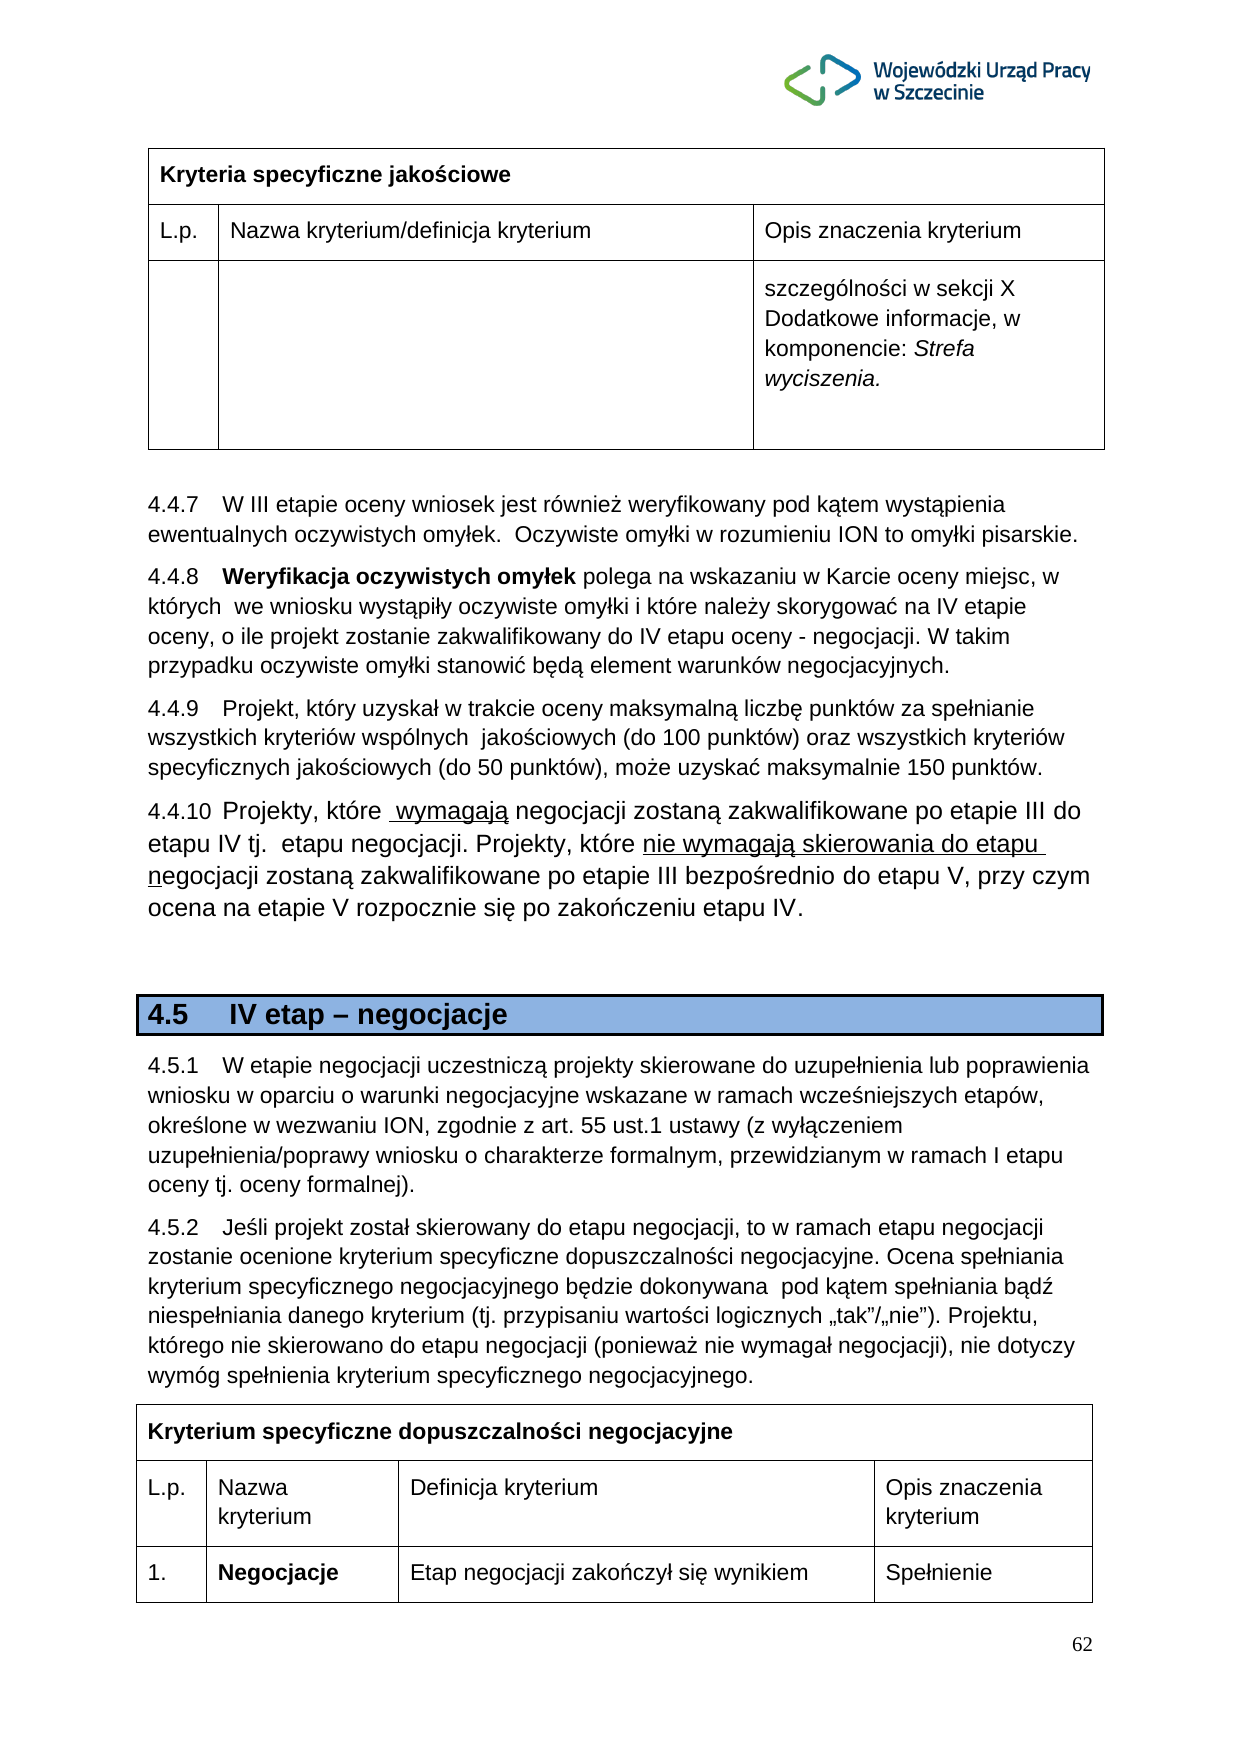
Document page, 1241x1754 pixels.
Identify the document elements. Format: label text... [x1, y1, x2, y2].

table_cell Nazwa kryterium [207, 1461, 398, 1546]
table_cell Opis znaczenia kryterium [754, 205, 1104, 260]
table_cell L.p. [137, 1461, 206, 1546]
list W III etapie oceny wniosek jest również weryfikowany pod kątem wystąpienia ewentualnych oczywistych omyłek. Oczywiste omyłki w rozumieniu ION to omyłki pisarskie. [148, 491, 1092, 547]
table_cell Definicja kryterium [399, 1461, 874, 1546]
table_cell [149, 261, 218, 449]
list Jeśli projekt został skierowany do etapu negocjacji, to w ramach etapu negocjacji zostanie ocenione kryterium specyficzne dopuszczalności negocjacyjne. Ocena spełniania kryterium specyficznego negocjacyjnego będzie dokonywana pod kątem spełniania bądź niespełniania danego kryterium (tj. przypisaniu wartości logicznych „tak”/„nie”). Projektu, którego nie skierowano do etapu negocjacji (ponieważ nie wymagał negocjacji), nie dotyczy wymóg spełnienia kryterium specyficznego negocjacyjnego. [148, 1213, 1092, 1388]
table_cell [137, 1547, 206, 1602]
table_cell Nazwa kryterium/definicja kryterium [219, 205, 753, 260]
table_cell Opis znaczenia kryterium [875, 1461, 1092, 1546]
list Weryfikacja oczywistych omyłek polega na wskazaniu w Karcie oceny miejsc, w których we wniosku wystąpiły oczywiste omyłki i które należy skorygować na IV etapie oceny, o ile projekt zostanie zakwalifikowany do IV etapu oceny - negocjacji. W takim przypadku oczywiste omyłki stanowić będą element warunków negocjacyjnych. [148, 563, 1092, 679]
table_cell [754, 261, 1104, 449]
table_header Kryterium specyficzne dopuszczalności negocjacyjne [137, 1405, 1092, 1460]
table_header Kryteria specyficzne jakościowe [149, 149, 1104, 204]
picture [784, 54, 1091, 106]
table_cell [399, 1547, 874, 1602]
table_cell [219, 261, 753, 449]
table_cell L.p. [149, 205, 218, 260]
list Projekty, które wymagają negocjacji zostaną zakwalifikowane po etapie III do etapu IV tj. etapu negocjacji. Projekty, które nie wymagają skierowania do etapu negocjacji zostaną zakwalifikowane po etapie III bezpośrednio do etapu V, przy czym ocena na etapie V rozpocznie się po zakończeniu etapu IV. [148, 796, 1092, 922]
list Projekt, który uzyskał w trakcie oceny maksymalną liczbę punktów za spełnianie wszystkich kryteriów wspólnych jakościowych (do 100 punktów) oraz wszystkich kryteriów specyficznych jakościowych (do 50 punktów), może uzyskać maksymalnie 150 punktów. [148, 694, 1092, 780]
list W etapie negocjacji uczestniczą projekty skierowane do uzupełnienia lub poprawienia wniosku w oparciu o warunki negocjacyjne wskazane w ramach wcześniejszych etapów, określone w wezwaniu ION, zgodnie z art. 55 ust.1 ustawy (z wyłączeniem uzupełnienia/poprawy wniosku o charakterze formalnym, przewidzianym w ramach I etapu oceny tj. oceny formalnej). [148, 1052, 1092, 1198]
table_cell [875, 1547, 1092, 1602]
text IV etap – negocjacje [139, 997, 1101, 1033]
table_cell Negocjacje [207, 1547, 398, 1602]
